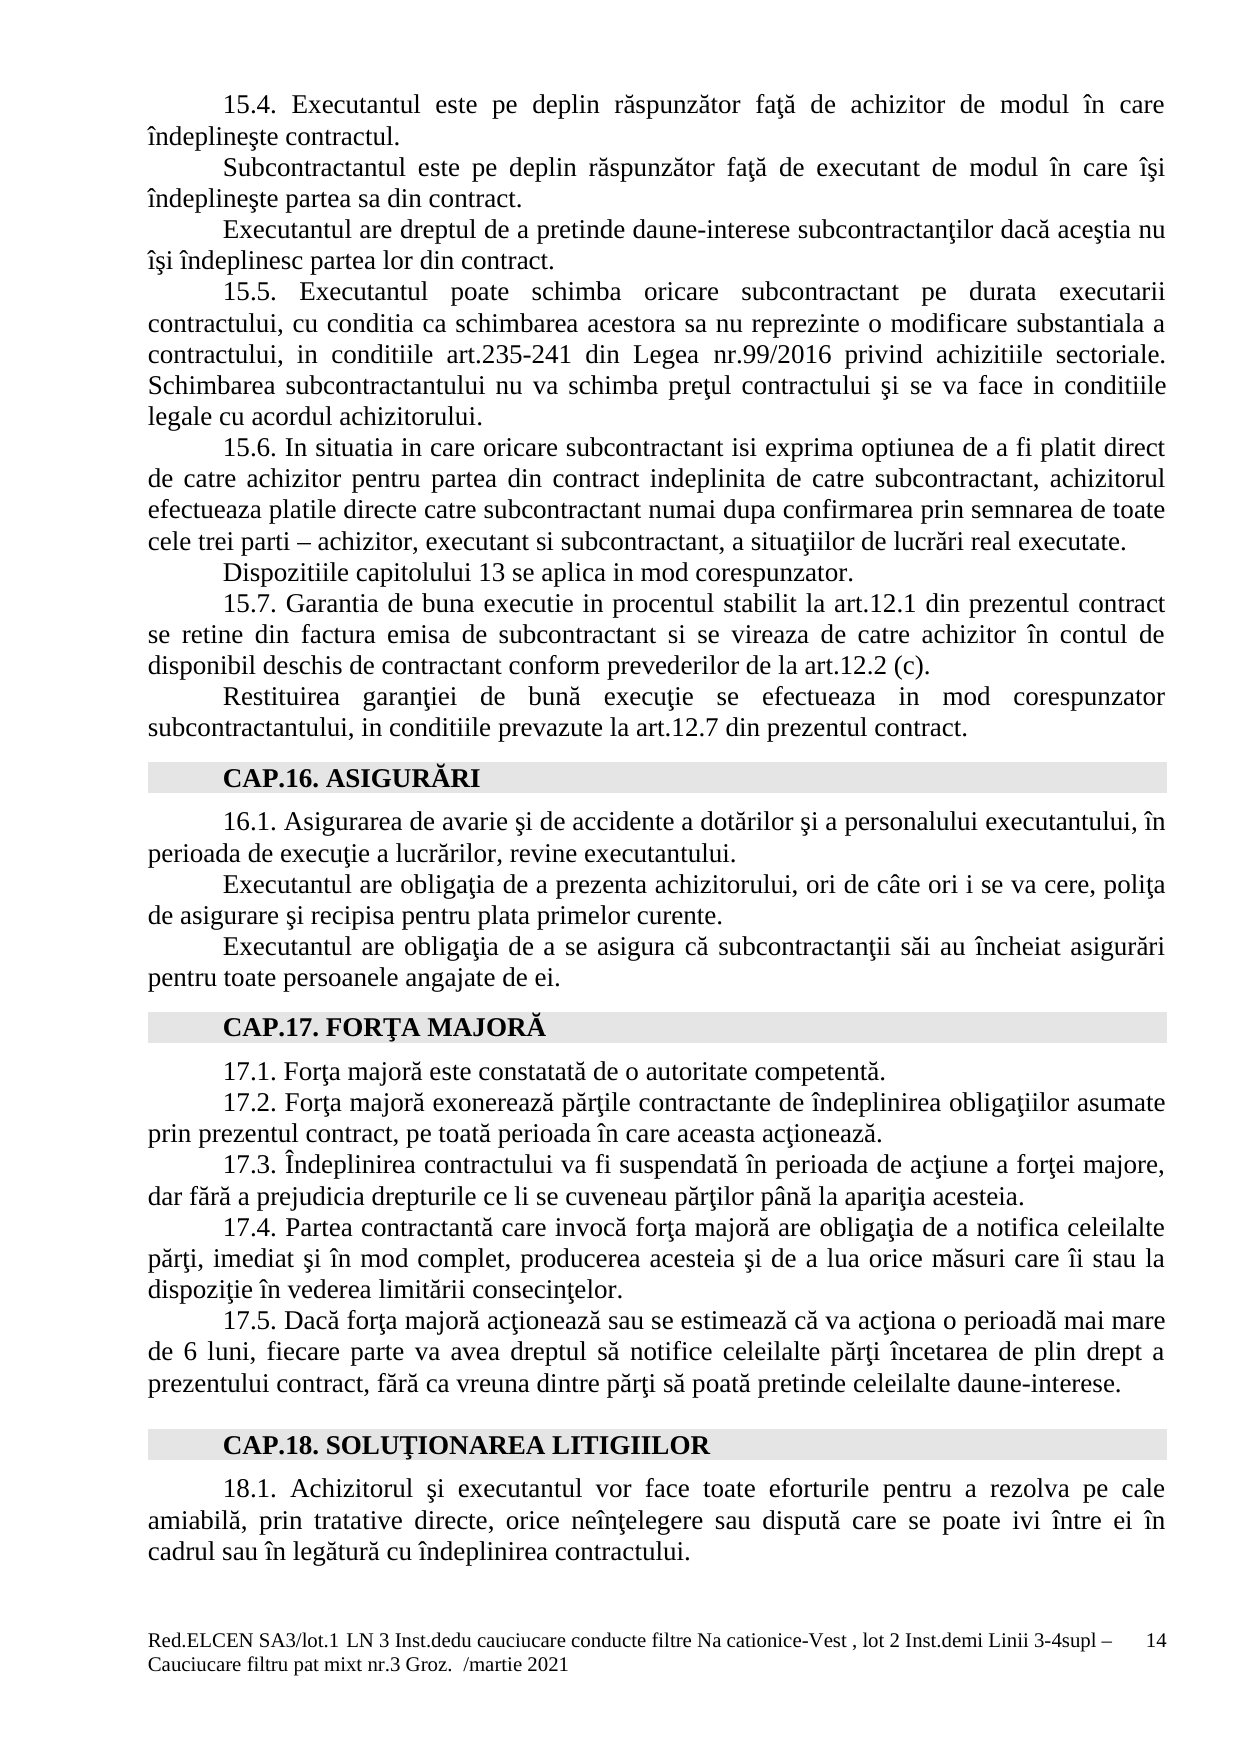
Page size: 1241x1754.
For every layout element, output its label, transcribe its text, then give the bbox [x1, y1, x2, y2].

text 16.1. Asigurarea de avarie şi de accidente a dotărilor şi a personalului executantului, în perioada de execuţie a lucrărilor, revine executantului. [148, 806, 1167, 868]
subtitle CAP.17. FORŢA MAJORĂ [148, 1012, 1167, 1043]
text Executantul are obligaţia de a prezenta achizitorului, ori de câte ori i se va cere, poliţa de asigurare şi recipisa pentru plata primelor curente. [148, 868, 1167, 930]
text 17.2. Forţa majoră exonerează părţile contractante de îndeplinirea obligaţiilor asumate prin prezentul contract, pe toată perioada în care aceasta acţionează. [148, 1086, 1167, 1149]
text CAP.16. ASIGURĂRI [148, 762, 1167, 793]
text Executantul are obligaţia de a se asigura că subcontractanţii săi au încheiat asigurări pentru toate persoanele angajate de ei. [148, 930, 1167, 992]
subtitle CAP.18. SOLUŢIONAREA LITIGIILOR [148, 1429, 1167, 1460]
text Dispozitiile capitolului 13 se aplica in mod corespunzator. [148, 556, 1167, 587]
text 15.7. Garantia de buna executie in procentul stabilit la art.12.1 din prezentul contract se retine din factura emisa de subcontractant si se vireaza de catre achizitor în contul de disponibil deschis de contractant conform prevederilor de la art.12.2 (c). [148, 587, 1167, 680]
text 15.5. Executantul poate schimba oricare subcontractant pe durata executarii contractului, cu conditia ca schimbarea acestora sa nu reprezinte o modificare substantiala a contractului, in conditiile art.235-241 din Legea nr.99/2016 privind achizitiile sectoriale. Schimbarea subcontractantului nu va schimba preţul contractului şi se va face in conditiile legale cu acordul achizitorului. [148, 276, 1167, 431]
text 17.5. Dacă forţa majoră acţionează sau se estimează că va acţiona o perioadă mai mare de 6 luni, fiecare parte va avea dreptul să notifice celeilalte părţi încetarea de plin drept a prezentului contract, fără ca vreuna dintre părţi să poată pretinde celeilalte daune-interese. [148, 1304, 1167, 1398]
text 18.1. Achizitorul şi executantul vor face toate eforturile pentru a rezolva pe cale amiabilă, prin tratative directe, orice neînţelegere sau dispută care se poate ivi între ei în cadrul sau în legătură cu îndeplinirea contractului. [148, 1473, 1167, 1566]
text Restituirea garanţiei de bună execuţie se efectueaza in mod corespunzator subcontractantului, in conditiile prevazute la art.12.7 din prezentul contract. [148, 680, 1167, 743]
text 17.3. Îndeplinirea contractului va fi suspendată în perioada de acţiune a forţei majore, dar fără a prejudicia drepturile ce li se cuveneau părţilor până la apariţia acesteia. [148, 1149, 1167, 1211]
text 15.6. In situatia in care oricare subcontractant isi exprima optiunea de a fi platit direct de catre achizitor pentru partea din contract indeplinita de catre subcontractant, achizitorul efectueaza platile directe catre subcontractant numai dupa confirmarea prin semnarea de toate cele trei parti – achizitor, executant si subcontractant, a situaţiilor de lucrări real executate. [148, 431, 1167, 556]
text 17.4. Partea contractantă care invocă forţa majoră are obligaţia de a notifica celeilalte părţi, imediat şi în mod complet, producerea acesteia şi de a lua orice măsuri care îi stau la dispoziţie în vederea limitării consecinţelor. [148, 1211, 1167, 1304]
text Executantul are dreptul de a pretinde daune-interese subcontractanţilor dacă aceştia nu îşi îndeplinesc partea lor din contract. [148, 213, 1167, 276]
text 15.4. Executantul este pe deplin răspunzător faţă de achizitor de modul în care îndeplineşte contractul. [148, 89, 1167, 151]
text 17.1. Forţa majoră este constatată de o autoritate competentă. [148, 1055, 1167, 1086]
text Subcontractantul este pe deplin răspunzător faţă de executant de modul în care îşi îndeplineşte partea sa din contract. [148, 151, 1167, 213]
